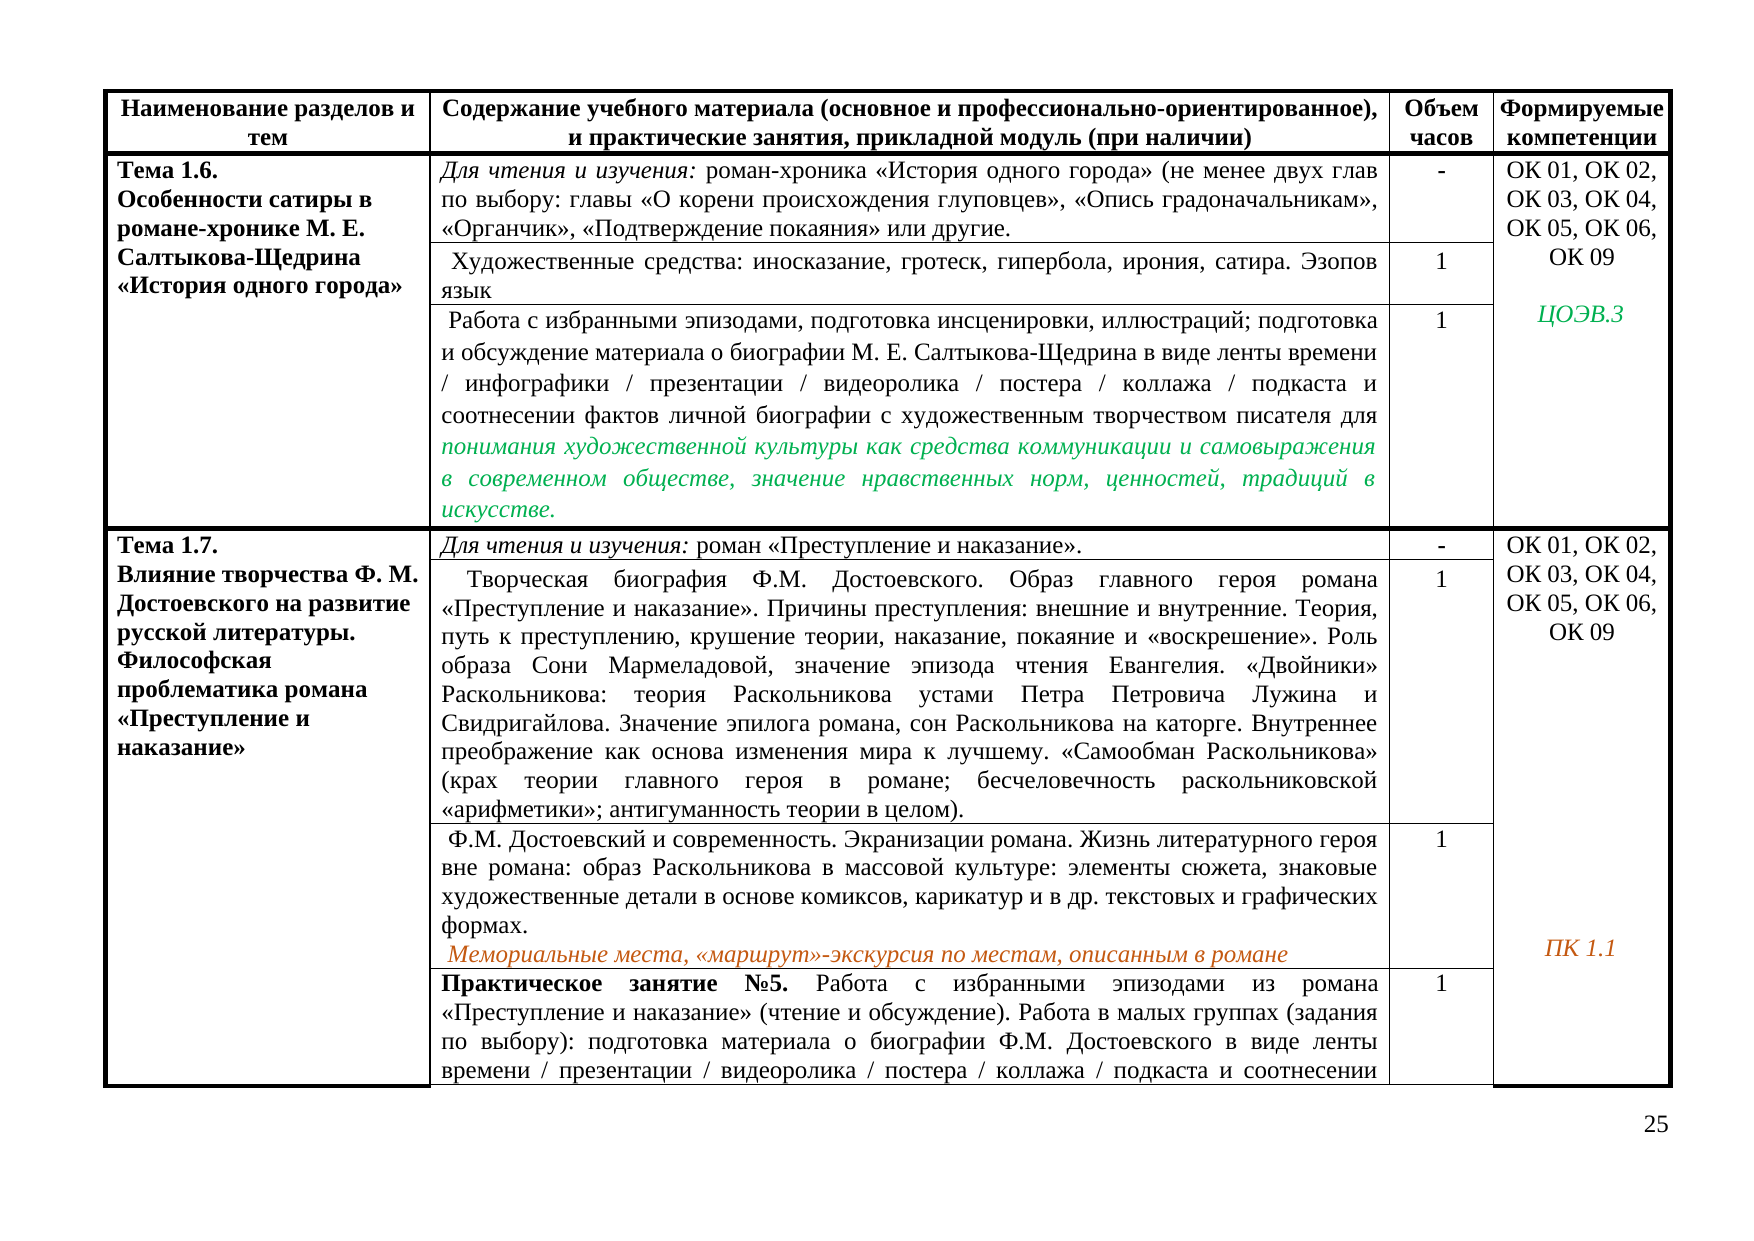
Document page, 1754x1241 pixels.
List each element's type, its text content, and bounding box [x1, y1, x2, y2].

table_cell Творческая биография Ф.М. Достоевского. Образ главного героя романа «Преступление и наказание». Причины преступления: внешние и внутренние. Теория, путь к преступлению, крушение теории, наказание, покаяние и «воскрешение». Роль образа Сони Мармеладовой, значение эпизода чтения Евангелия. «Двойники» Раскольникова: теория Раскольникова устами Петра Петровича Лужина и Свидригайлова. Значение эпилога романа, сон Раскольникова на каторге. Внутреннее преображение как основа изменения мира к лучшему. «Самообман Раскольникова» (крах теории главного героя в романе; бесчеловечность раскольниковской «арифметики»; антигуманность теории в целом). [431, 560, 1389, 823]
table_header Объем часов [1390, 93, 1493, 151]
table_cell 1 [1390, 305, 1493, 526]
table_cell 1 [1390, 824, 1493, 967]
table_cell Для чтения и изучения: роман «Преступление и наказание». [431, 531, 1389, 559]
table_cell ОК 01, ОК 02, ОК 03, ОК 04, ОК 05, ОК 06, ОК 09 ПК 1.1 [1494, 531, 1668, 1083]
table_cell Художественные средства: иносказание, гротеск, гипербола, ирония, сатира. Эзопов язык [431, 243, 1389, 304]
table_header Содержание учебного материала (основное и профессионально-ориентированное), и практические занятия, прикладной модуль (при наличии) [431, 93, 1389, 151]
table_cell Ф.М. Достоевский и современность. Экранизации романа. Жизнь литературного героя вне романа: образ Раскольникова в массовой культуре: элементы сюжета, знаковые художественные детали в основе комиксов, карикатур и в др. текстовых и графических формах. Мемориальные места, «маршрут»-экскурсия по местам, описанным в романе [431, 824, 1389, 967]
table_cell 1 [1390, 969, 1493, 1083]
table_cell Тема 1.7. Влияние творчества Ф. М. Достоевского на развитие русской литературы. Философская проблематика романа «Преступление и наказание» [108, 531, 429, 1083]
table_cell Работа с избранными эпизодами, подготовка инсценировки, иллюстраций; подготовка и обсуждение материала о биографии М. Е. Салтыкова-Щедрина в виде ленты времени / инфографики / презентации / видеоролика / постера / коллажа / подкаста и соотнесении фактов личной биографии с художественным творчеством писателя для понимания художественной культуры как средства коммуникации и самовыражения в современном обществе, значение нравственных норм, ценностей, традиций в искусстве. [431, 305, 1389, 526]
table_cell - [1390, 156, 1493, 242]
table_cell - [1390, 531, 1493, 559]
table_cell ОК 01, ОК 02, ОК 03, ОК 04, ОК 05, ОК 06, ОК 09 ЦОЭВ.3 [1494, 156, 1668, 526]
table_cell Тема 1.6. Особенности сатиры в романе-хронике М. Е. Салтыкова-Щедрина «История одного города» [108, 156, 429, 526]
table_header Формируемые компетенции [1494, 93, 1668, 151]
table_cell 1 [1390, 243, 1493, 304]
table_cell 1 [1390, 560, 1493, 823]
table_cell Для чтения и изучения: роман-хроника «История одного города» (не менее двух глав по выбору: главы «О корени происхождения глуповцев», «Опись градоначальникам», «Органчик», «Подтверждение покаяния» или другие. [431, 156, 1389, 242]
table_header Наименование разделов и тем [108, 93, 429, 151]
